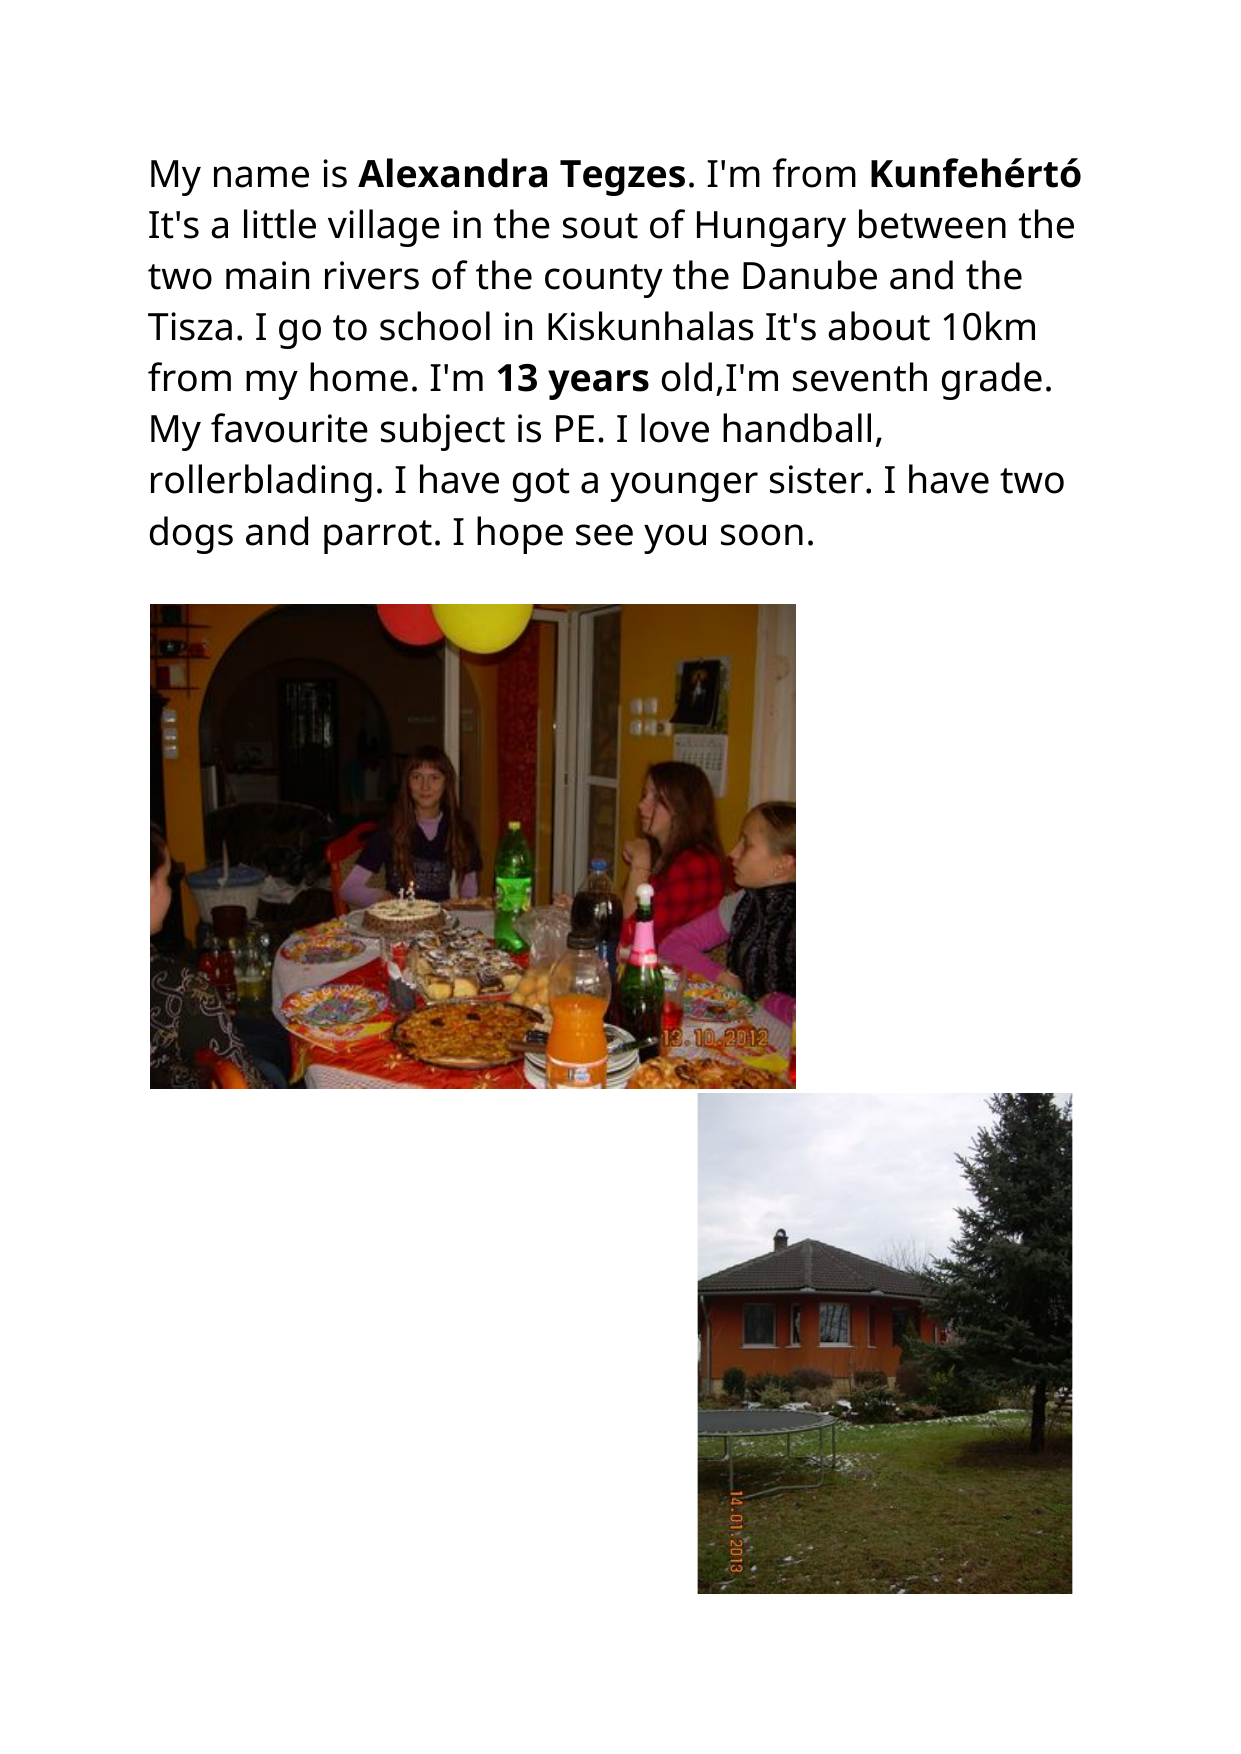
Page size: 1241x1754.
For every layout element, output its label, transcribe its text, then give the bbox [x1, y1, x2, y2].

picture [697, 1093, 1073, 1594]
picture [150, 604, 796, 1089]
text My name is Alexandra Tegzes. I'm from Kunfehértó It's a little village in the sout of Hungary between the two main rivers of the county the Danube and the Tisza. I go to school in Kiskunhalas It's about 10km from my home. I'm 13 years old,I'm seventh grade. My favourite subject is PE. I love handball, rollerblading. I have got a younger sister. I have two dogs and parrot. I hope see you soon. [148, 148, 1093, 556]
